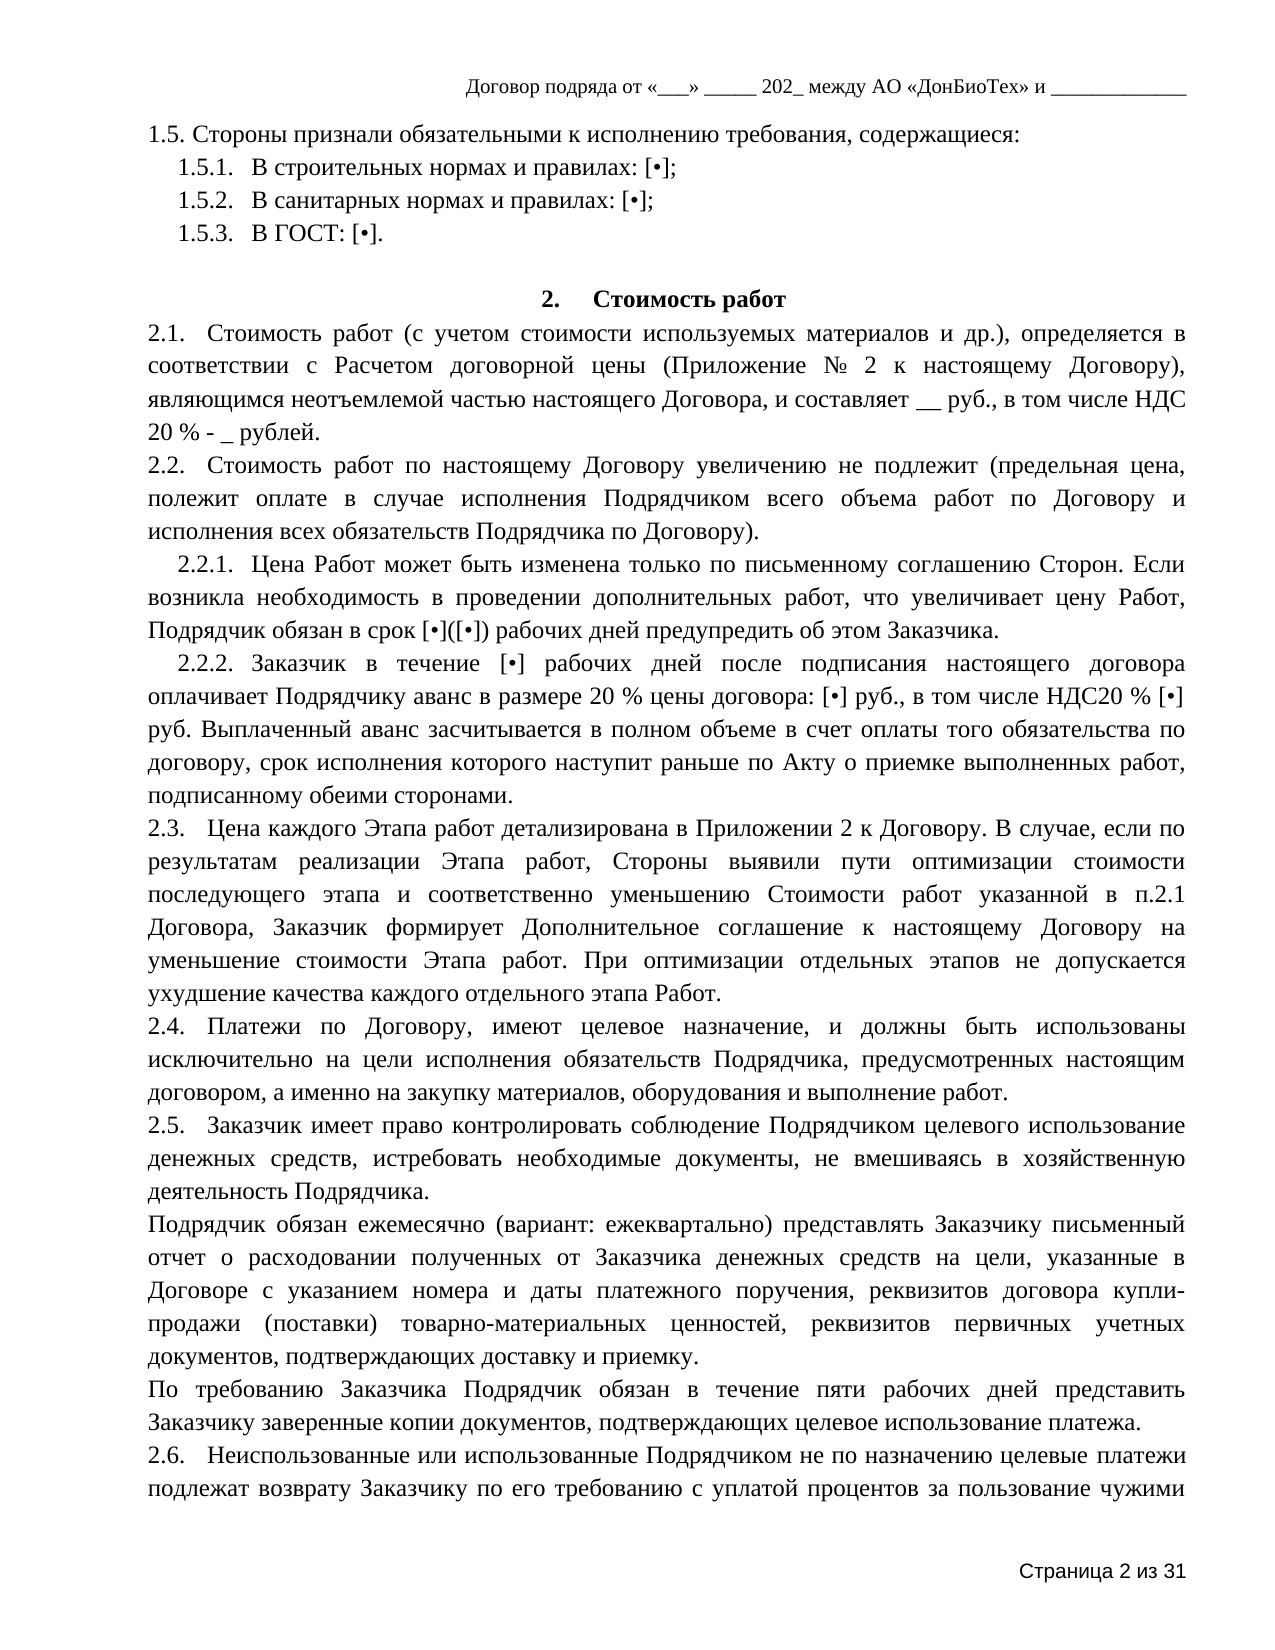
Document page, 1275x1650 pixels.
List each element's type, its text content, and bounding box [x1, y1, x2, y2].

list Платежи по Договору, имеют целевое назначение, и должны быть использованы исключительно на цели исполнения обязательств Подрядчика, предусмотренных настоящим договором, а именно на закупку материалов, оборудования и выполнение работ. [148, 1011, 1186, 1106]
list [148, 1440, 1186, 1502]
list Подрядчик обязан ежемесячно (вариант: ежеквартально) представлять Заказчику письменный отчет о расходовании полученных от Заказчика денежных средств на цели, указанные в Договоре с указанием номера и даты платежного поручения, реквизитов договора купли-продажи (поставки) товарно-материальных ценностей, реквизитов первичных учетных документов, подтверждающих доставку и приемку. [148, 1209, 1186, 1370]
list По требованию Заказчика Подрядчик обязан в течение пяти рабочих дней представить Заказчику заверенные копии документов, подтверждающих целевое использование платежа. [148, 1374, 1186, 1436]
list Стоимость работ [141, 284, 1186, 313]
list Стороны признали обязательными к исполнению требования, содержащиеся: [148, 119, 1186, 148]
list В санитарных нормах и правилах: [•]; [148, 186, 1186, 214]
list Заказчик имеет право контролировать соблюдение Подрядчиком целевого использование денежных средств, истребовать необходимые документы, не вмешиваясь в хозяйственную деятельность Подрядчика. [148, 1110, 1186, 1205]
list Цена Работ может быть изменена только по письменному соглашению Сторон. Если возникла необходимость в проведении дополнительных работ, что увеличивает цену Работ, Подрядчик обязан в срок [•]([•]) рабочих дней предупредить об этом Заказчика. [148, 549, 1186, 643]
list Заказчик в течение [•] рабочих дней после подписания настоящего договора оплачивает Подрядчику аванс в размере 20 % цены договора: [•] руб., в том числе НДС20 % [•] руб. Выплаченный аванс засчитывается в полном объеме в счет оплаты того обязательства по договору, срок исполнения которого наступит раньше по Акту о приемке выполненных работ, подписанному обеими сторонами. [148, 648, 1186, 809]
list Стоимость работ (с учетом стоимости используемых материалов и др.), определяется в соответствии с Расчетом договорной цены (Приложение № 2 к настоящему Договору), являющимся неотъемлемой частью настоящего Договора, и составляет __ руб., в том числе НДС 20 % - _ рублей. [148, 318, 1186, 445]
list Стоимость работ по настоящему Договору увеличению не подлежит (предельная цена, полежит оплате в случае исполнения Подрядчиком всего объема работ по Договору и исполнения всех обязательств Подрядчика по Договору). [148, 450, 1186, 544]
list Цена каждого Этапа работ детализирована в Приложении 2 к Договору. В случае, если по результатам реализации Этапа работ, Стороны выявили пути оптимизации стоимости последующего этапа и соответственно уменьшению Стоимости работ указанной в п.2.1 Договора, Заказчик формирует Дополнительное соглашение к настоящему Договору на уменьшение стоимости Этапа работ. При оптимизации отдельных этапов не допускается ухудшение качества каждого отдельного этапа Работ. [148, 813, 1186, 1007]
list В строительных нормах и правилах: [•]; [148, 152, 1186, 181]
list В ГОСТ: [•]. [148, 218, 1186, 247]
